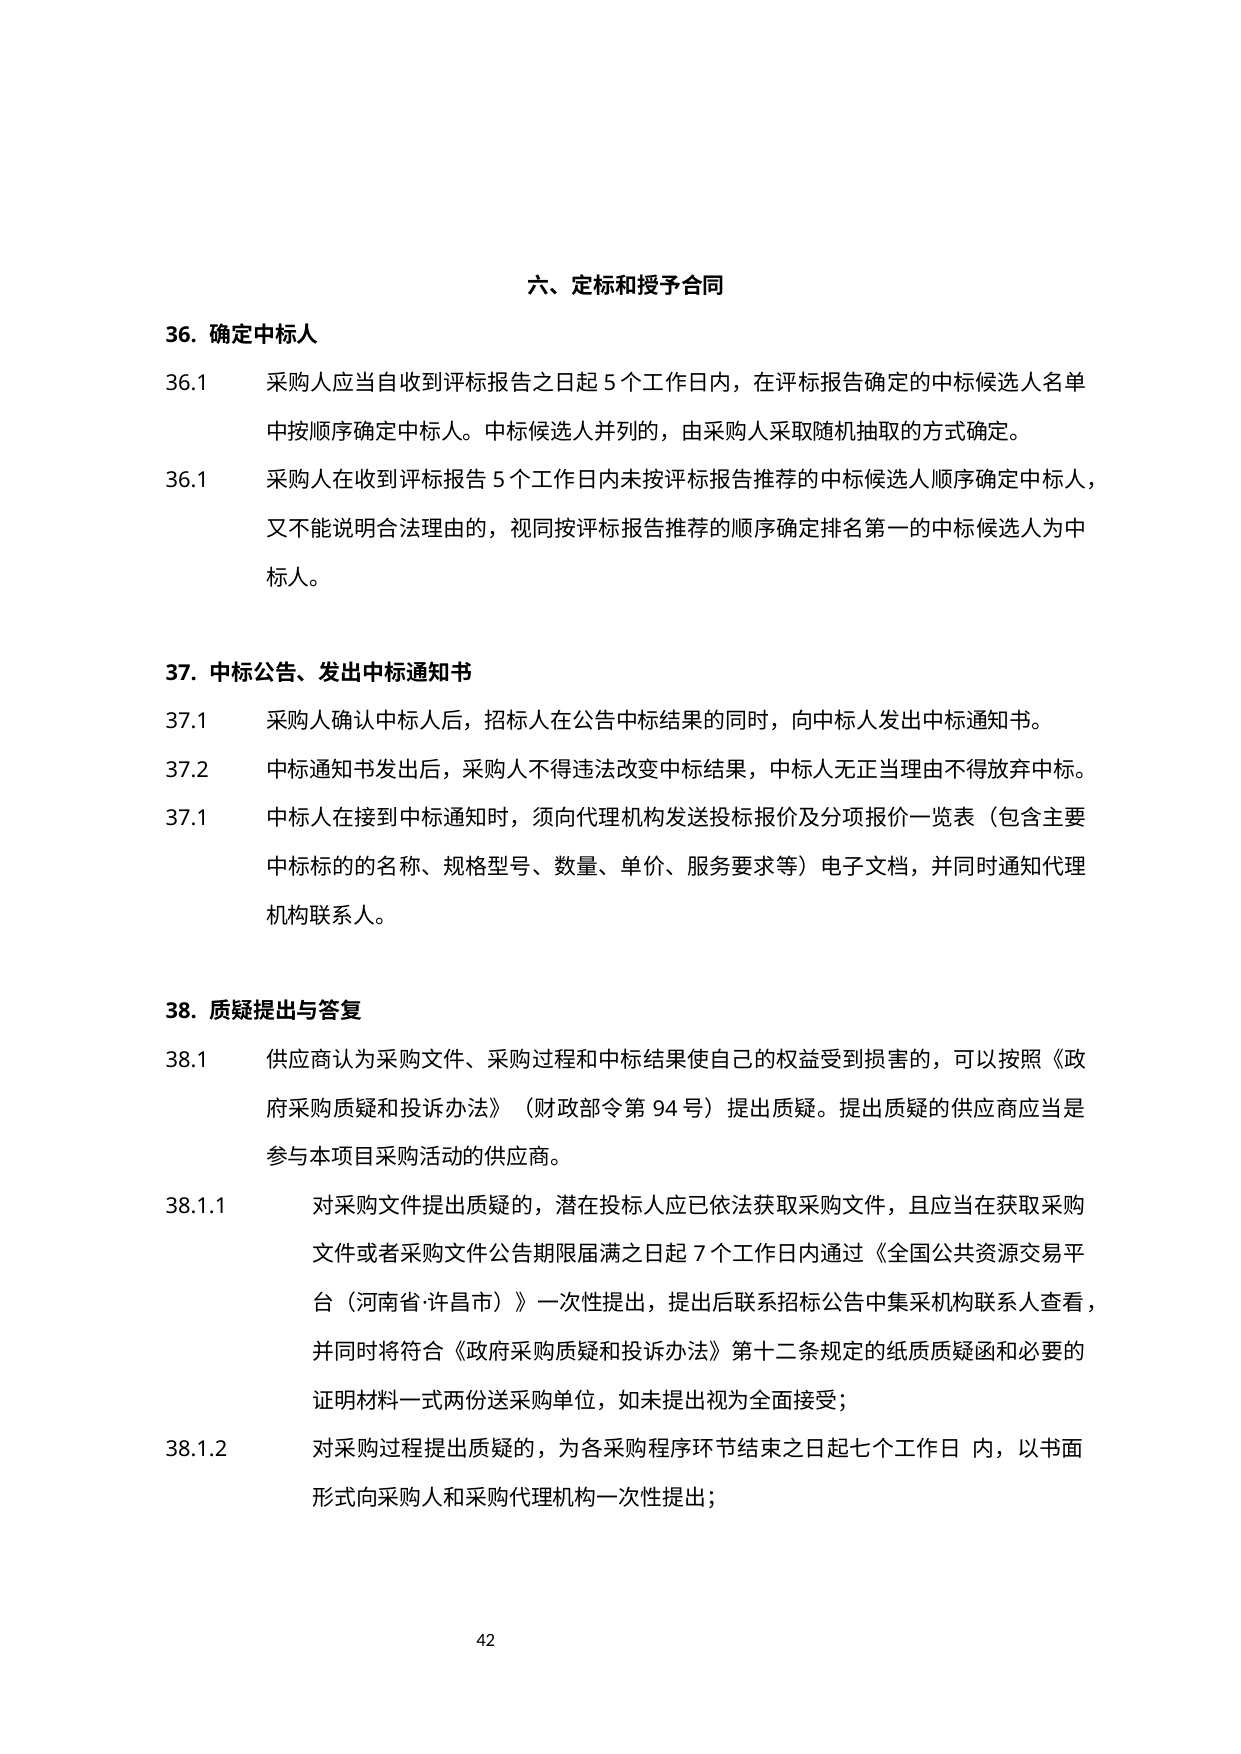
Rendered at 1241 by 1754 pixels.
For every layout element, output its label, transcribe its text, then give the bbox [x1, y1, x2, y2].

list 中标通知书发出后，采购人不得违法改变中标结果，中标人无正当理由不得放弃中标。 [165, 752, 1087, 784]
list 中标人在接到中标通知时，须向代理机构发送投标报价及分项报价一览表（包含主要中标标的的名称、规格型号、数量、单价、服务要求等）电子文档，并同时通知代理机构联系人。 [165, 800, 1087, 930]
list 确定中标人 [165, 316, 1087, 349]
text 六、定标和授予合同 [165, 268, 1087, 300]
list 中标公告、发出中标通知书 [165, 655, 1087, 687]
list 采购人应当自收到评标报告之日起5个工作日内，在评标报告确定的中标候选人名单中按顺序确定中标人。中标候选人并列的，由采购人采取随机抽取的方式确定。 [165, 364, 1087, 446]
list 采购人确认中标人后，招标人在公告中标结果的同时，向中标人发出中标通知书。 [165, 703, 1087, 736]
list 采购人在收到评标报告5个工作日内未按评标报告推荐的中标候选人顺序确定中标人，又不能说明合法理由的，视同按评标报告推荐的顺序确定排名第一的中标候选人为中标人。 [165, 462, 1087, 592]
list 对采购文件提出质疑的，潜在投标人应已依法获取采购文件，且应当在获取采购文件或者采购文件公告期限届满之日起7个工作日内通过《全国公共资源交易平台（河南省·许昌市）》一次性提出，提出后联系招标公告中集采机构联系人查看，并同时将符合《政府采购质疑和投诉办法》第十二条规定的纸质质疑函和必要的证明材料一式两份送采购单位，如未提出视为全面接受； [165, 1187, 1087, 1415]
list 供应商认为采购文件、采购过程和中标结果使自己的权益受到损害的，可以按照《政府采购质疑和投诉办法》（财政部令第94号）提出质疑。提出质疑的供应商应当是参与本项目采购活动的供应商。 [165, 1041, 1087, 1171]
list 对采购过程提出质疑的，为各采购程序环节结束之日起七个工作日 内，以书面形式向采购人和采购代理机构一次性提出； [165, 1431, 1087, 1512]
list 质疑提出与答复 [165, 993, 1087, 1026]
